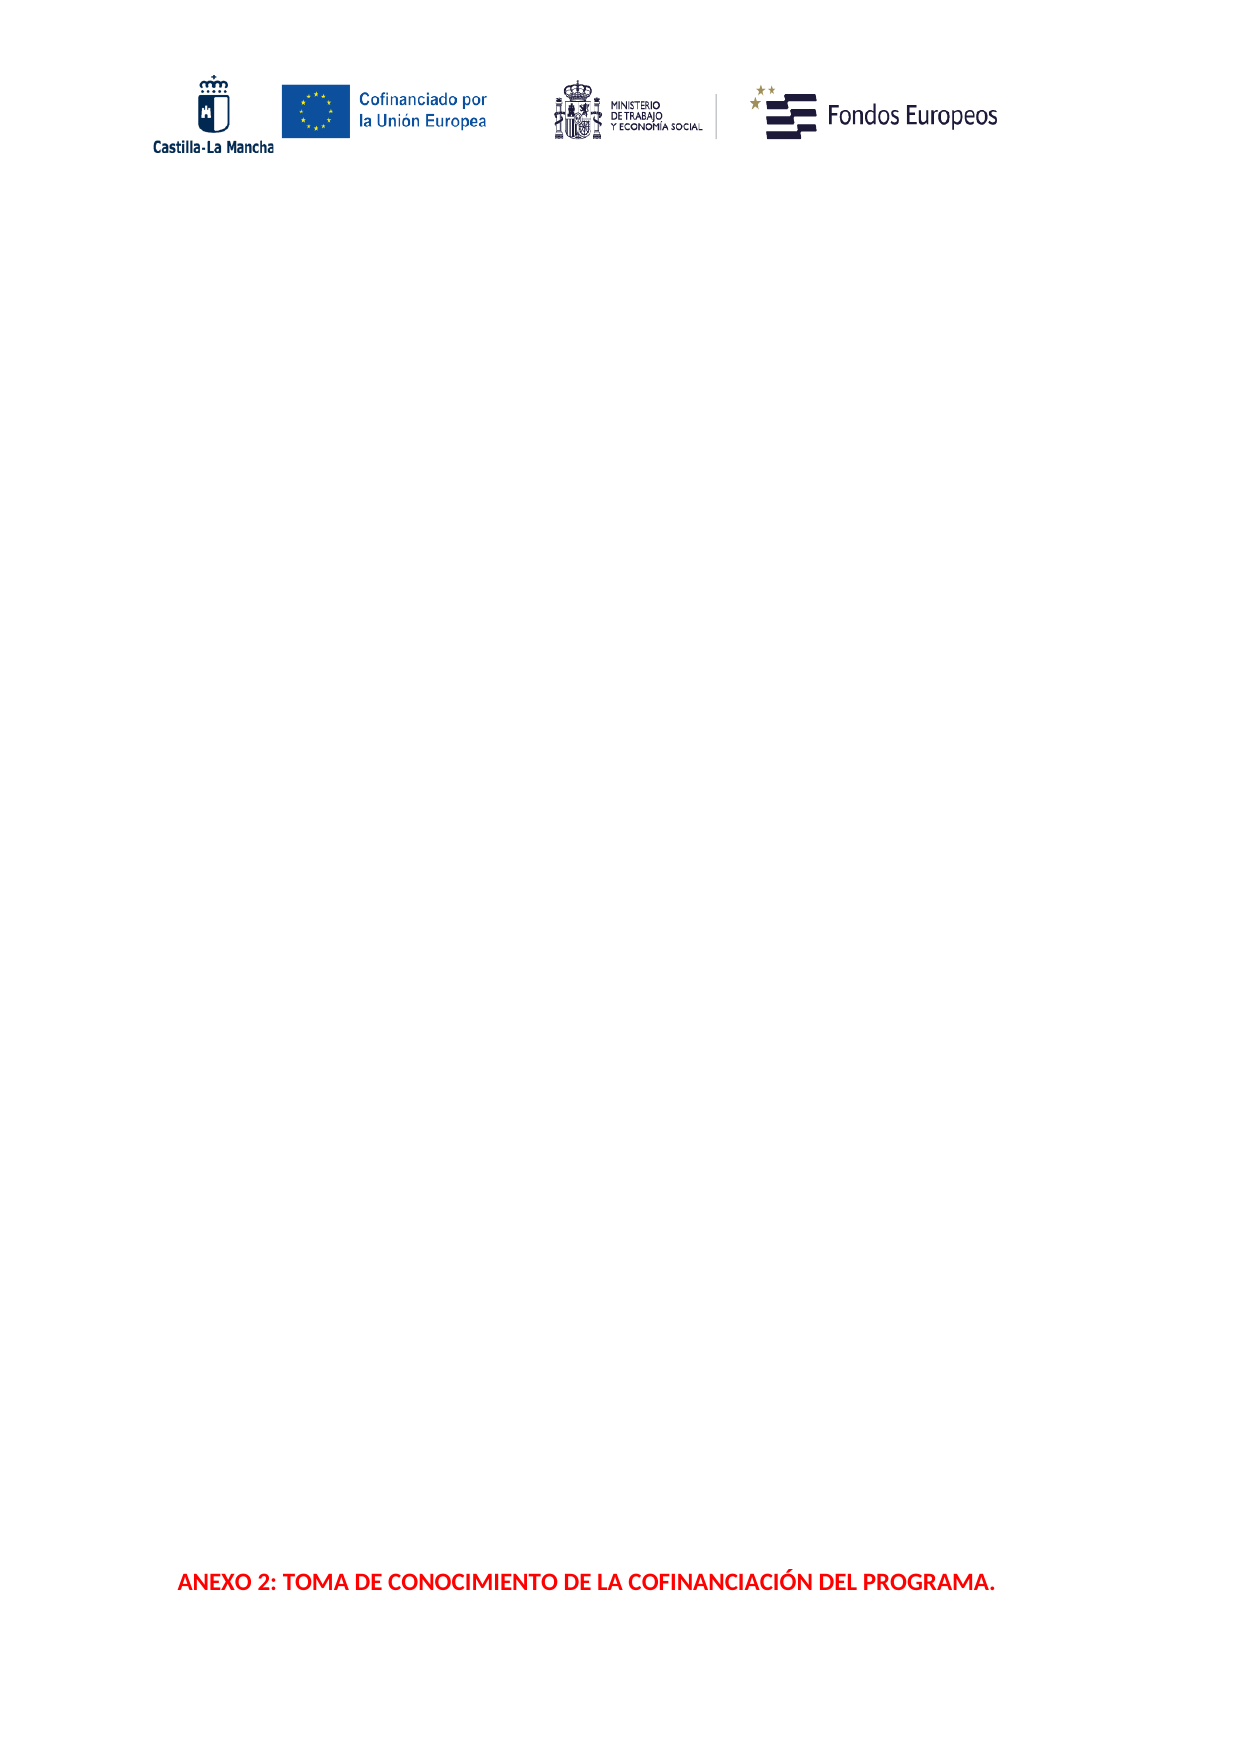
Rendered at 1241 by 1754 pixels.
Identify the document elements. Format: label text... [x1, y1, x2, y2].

text ANEXO 2: TOMA DE CONOCIMIENTO DE LA COFINANCIACIÓN DEL PROGRAMA. [177, 1566, 1063, 1596]
picture [153, 73, 1005, 158]
